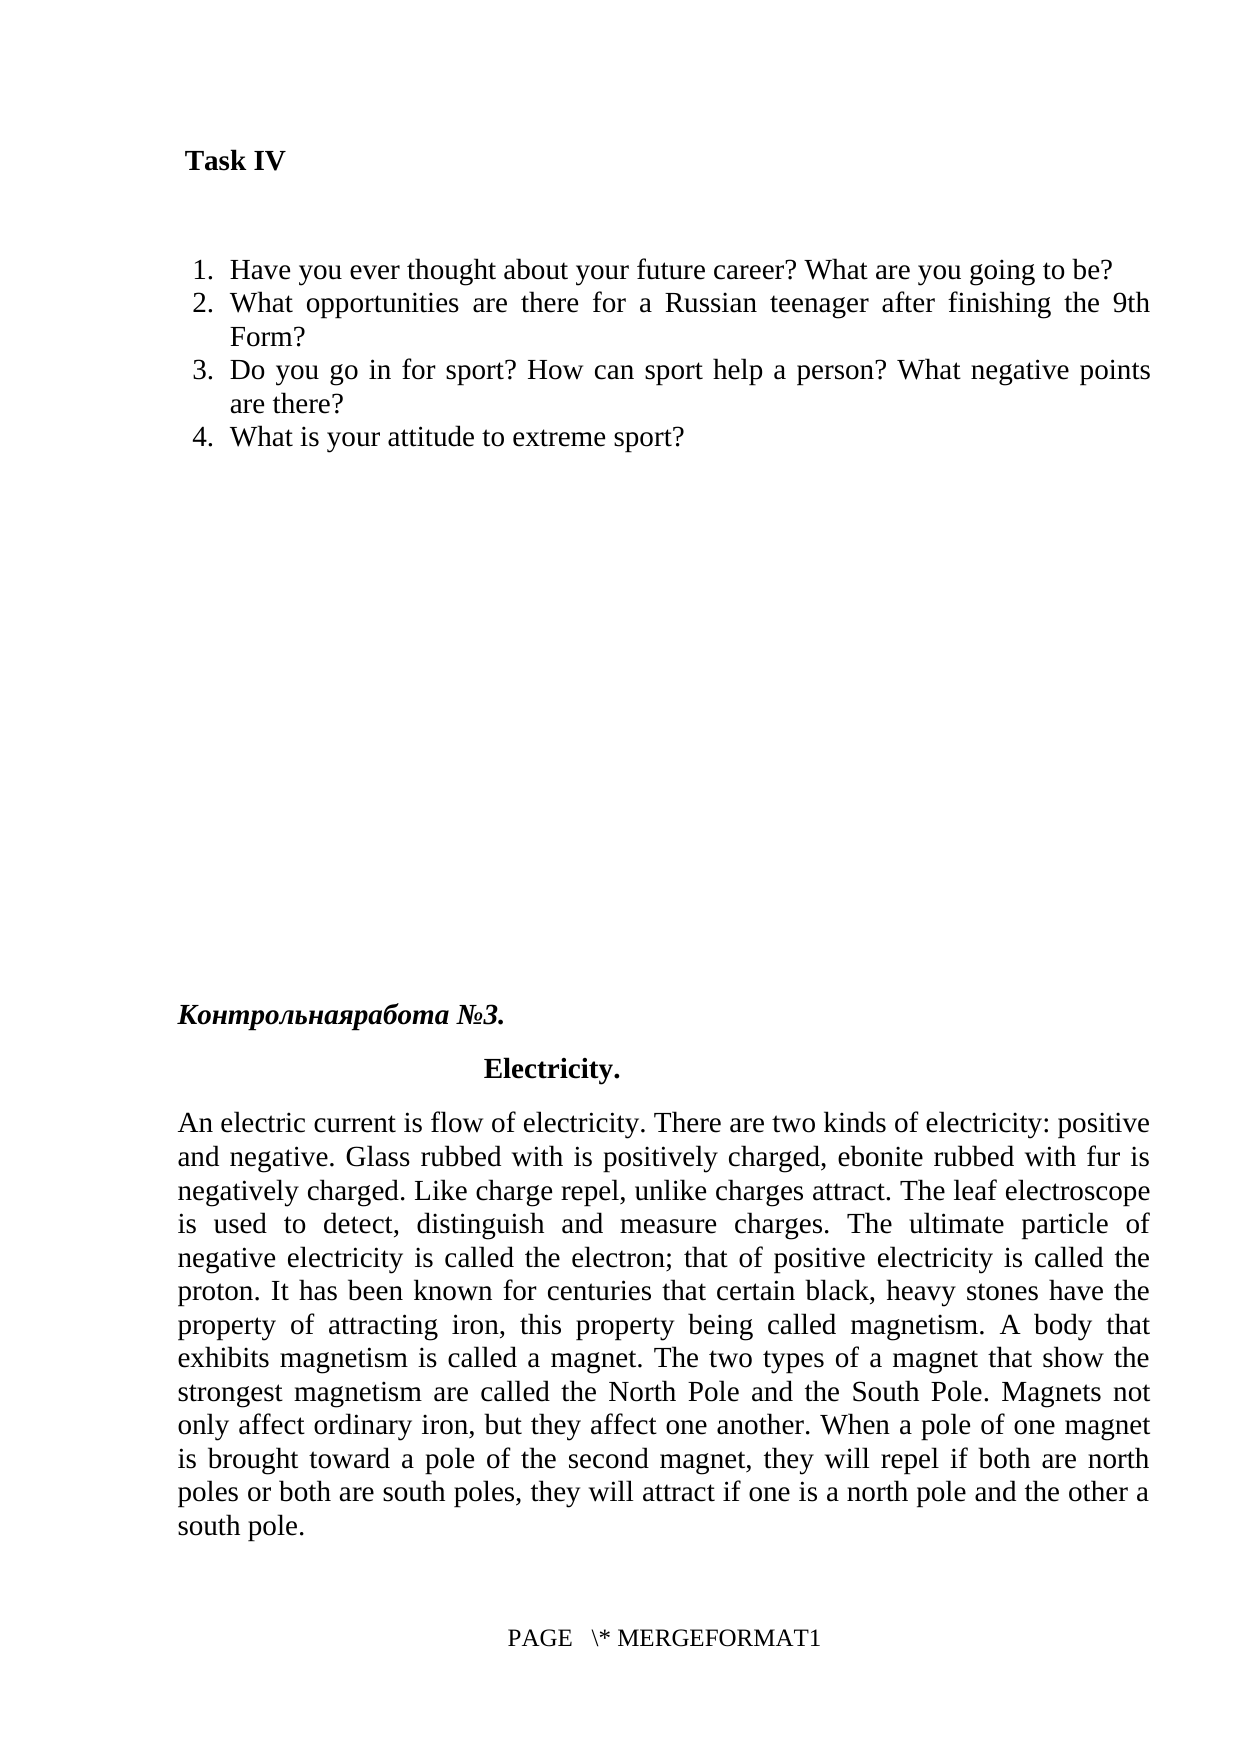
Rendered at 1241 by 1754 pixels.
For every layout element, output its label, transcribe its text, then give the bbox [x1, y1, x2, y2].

list What opportunities are there for a Russian teenager after finishing the 9th Form? [192, 285, 1152, 352]
text Контрольнаяработа №3. [177, 997, 1152, 1030]
list What is your attitude to extreme sport? [192, 419, 1152, 453]
text Electricity. [177, 1051, 1152, 1085]
text An electric current is flow of electricity. There are two kinds of electricity: positive and negative. Glass rubbed with is positively charged, ebonite rubbed with fur is negatively charged. Like charge repel, unlike charges attract. The leaf electroscope is used to detect, distinguish and measure charges. The ultimate particle of negative electricity is called the electron; that of positive electricity is called the proton. It has been known for centuries that certain black, heavy stones have the property of attracting iron, this property being called magnetism. A body that exhibits magnetism is called a magnet. The two types of a magnet that show the strongest magnetism are called the North Pole and the South Pole. Magnets not only affect ordinary iron, but they affect one another. When a pole of one magnet is brought toward a pole of the second magnet, they will repel if both are north poles or both are south poles, they will attract if one is a north pole and the other a south pole. [177, 1106, 1152, 1542]
list Have you ever thought about your future career? What are you going to be? [192, 252, 1152, 285]
text Task IV [177, 143, 1152, 177]
list Do you go in for sport? How can sport help a person? What negative points are there? [192, 352, 1152, 419]
